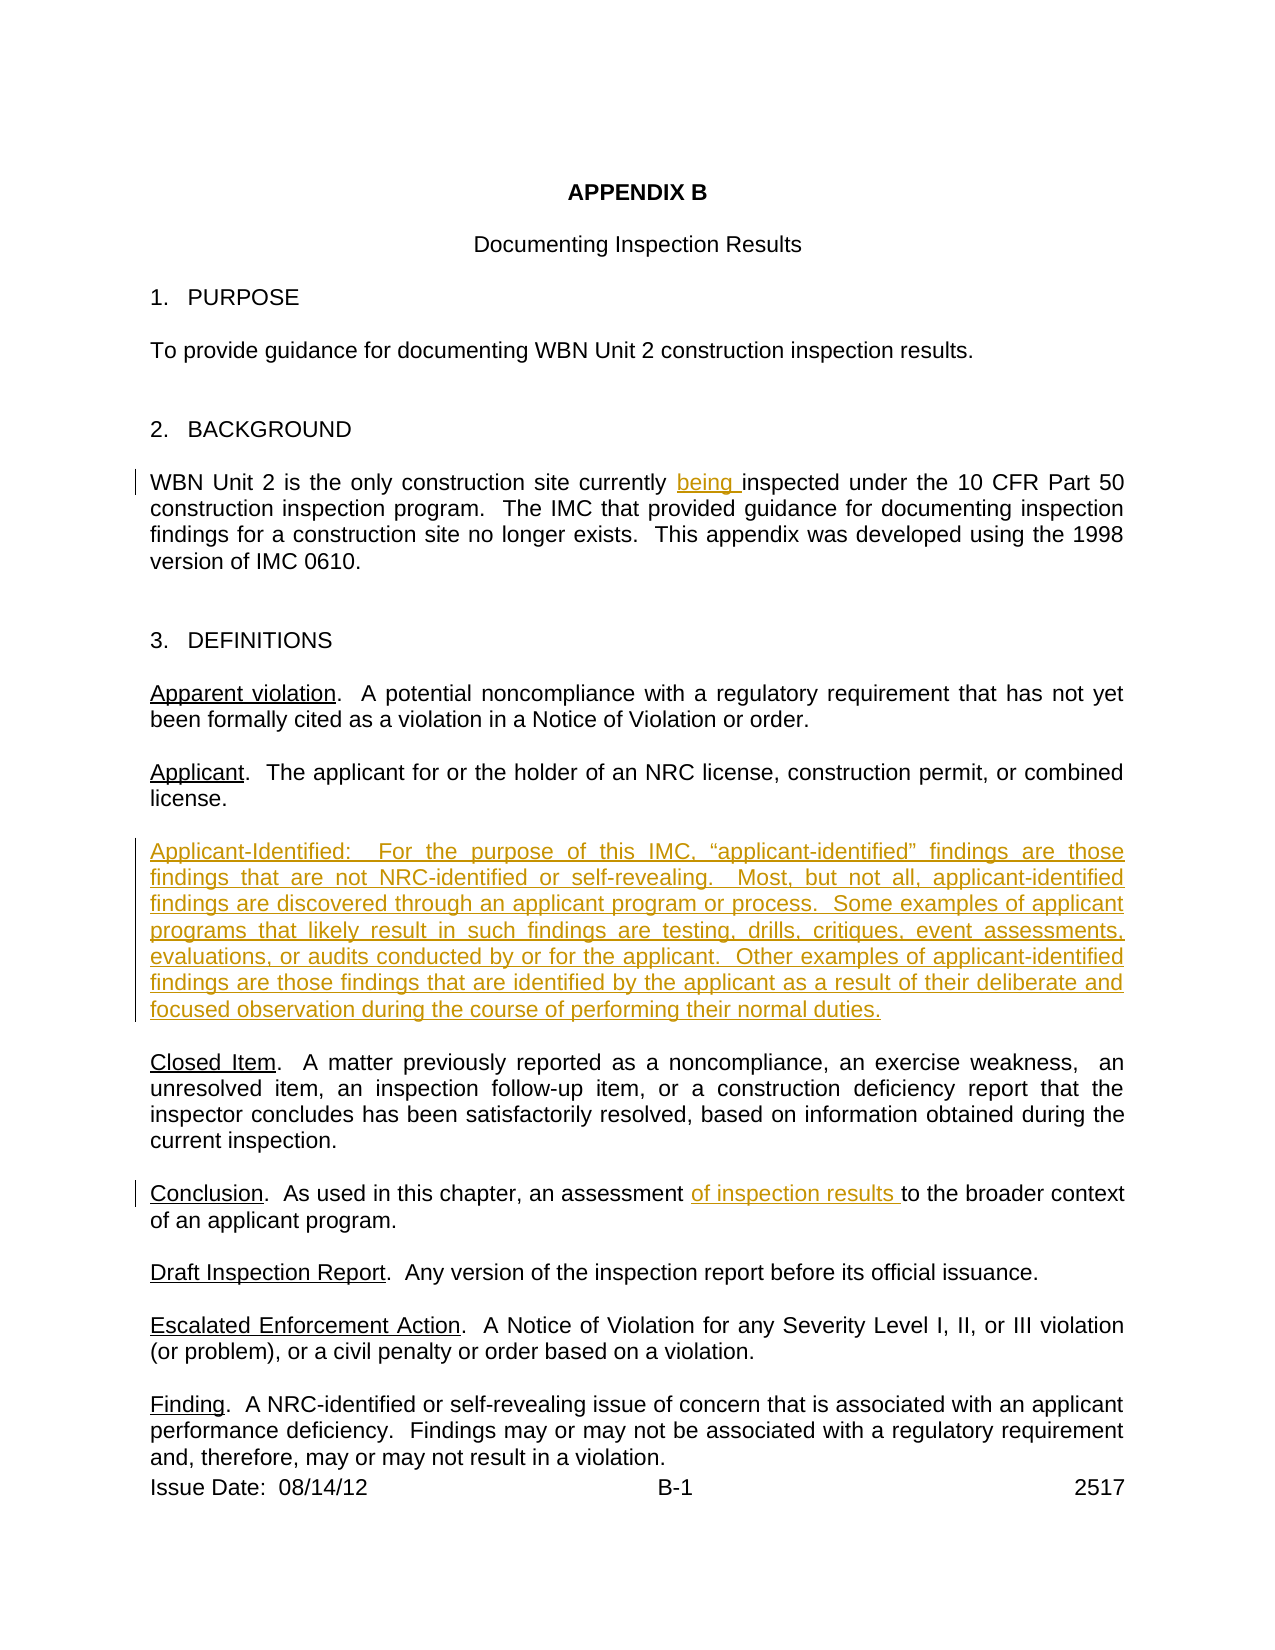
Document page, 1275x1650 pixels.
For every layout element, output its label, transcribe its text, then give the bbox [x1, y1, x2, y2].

text To provide guidance for documenting WBN Unit 2 construction inspection results. [150, 337, 1125, 363]
text WBN Unit 2 is the only construction site currently inspected under the 10 CFR Part 50 construction inspection program. The IMC that provided guidance for documenting inspection findings for a construction site no longer exists. This appendix was developed using the 1998 version of IMC 0610. [150, 469, 1125, 574]
text 3. DEFINITIONS [150, 627, 1125, 653]
text Finding. A NRC-identified or self-revealing issue of concern that is associated with an applicant performance deficiency. Findings may or may not be associated with a regulatory requirement and, therefore, may or may not result in a violation. [150, 1391, 1125, 1470]
text Closed Item. A matter previously reported as a noncompliance, an exercise weakness, an unresolved item, an inspection follow-up item, or a construction deficiency report that the inspector concludes has been satisfactorily resolved, based on information obtained during the current inspection. [150, 1048, 1125, 1154]
text 1. PURPOSE [150, 284, 1125, 311]
text Documenting Inspection Results [150, 231, 1125, 258]
text Draft Inspection Report. Any version of the inspection report before its official issuance. [150, 1259, 1125, 1286]
text Applicant. The applicant for or the holder of an NRC license, construction permit, or combined license. [150, 758, 1125, 811]
text APPENDIX B [150, 179, 1125, 205]
text Conclusion. As used in this chapter, an assessment to the broader context of an applicant program. [150, 1180, 1125, 1233]
text Escalated Enforcement Action. A Notice of Violation for any Severity Level I, II, or III violation (or problem), or a civil penalty or order based on a violation. [150, 1312, 1125, 1365]
text 2. BACKGROUND [150, 416, 1125, 442]
text Apparent violation. A potential noncompliance with a regulatory requirement that has not yet been formally cited as a violation in a Notice of Violation or order. [150, 679, 1125, 732]
